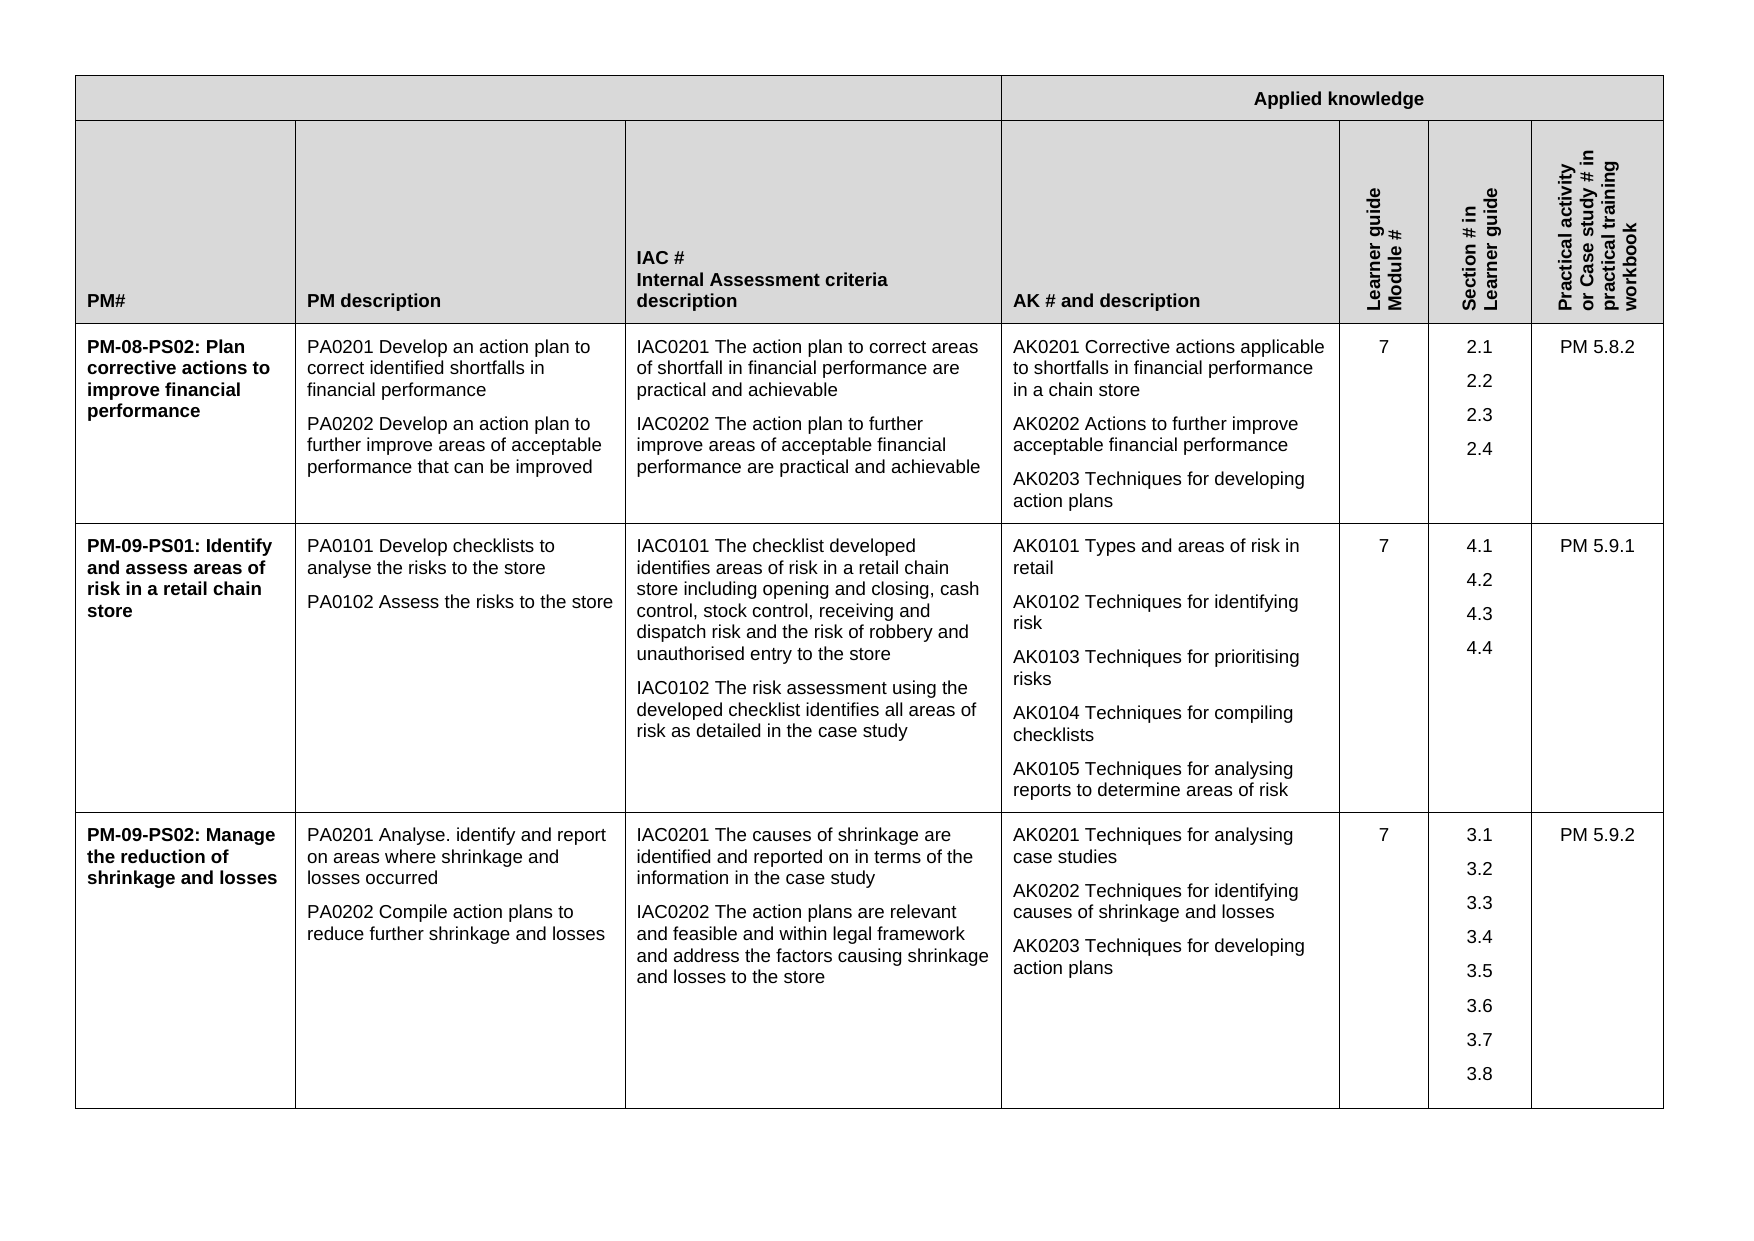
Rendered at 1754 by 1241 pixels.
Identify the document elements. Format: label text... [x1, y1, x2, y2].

table_cell 2.1 2.2 2.3 2.4 [1429, 324, 1531, 523]
table_cell IAC0201 The action plan to correct areas of shortfall in financial performance are practical and achievable IAC0202 The action plan to further improve areas of acceptable financial performance are practical and achievable [626, 324, 1001, 523]
table_cell IAC0101 The checklist developed identifies areas of risk in a retail chain store including opening and closing, cash control, stock control, receiving and dispatch risk and the risk of robbery and unauthorised entry to the store IAC0102 The risk assessment using the developed checklist identifies all areas of risk as detailed in the case study [626, 524, 1001, 812]
table_cell IAC0201 The causes of shrinkage are identified and reported on in terms of the information in the case study IAC0202 The action plans are relevant and feasible and within legal framework and address the factors causing shrinkage and losses to the store [626, 813, 1001, 1108]
table_cell 7 [1340, 324, 1428, 523]
table_cell 4.1 4.2 4.3 4.4 [1429, 524, 1531, 812]
table_header Applied knowledge [1002, 76, 1663, 120]
table_header [76, 76, 1001, 120]
table_cell 7 [1340, 524, 1428, 812]
table_cell Learner guide Module # [1340, 121, 1428, 323]
table_cell AK0101 Types and areas of risk in retail AK0102 Techniques for identifying risk AK0103 Techniques for prioritising risks AK0104 Techniques for compiling checklists AK0105 Techniques for analysing reports to determine areas of risk [1002, 524, 1339, 812]
table_cell Practical activity or Case study # in practical training workbook [1532, 121, 1663, 323]
table_cell PA0201 Analyse. identify and report on areas where shrinkage and losses occurred PA0202 Compile action plans to reduce further shrinkage and losses [296, 813, 625, 1108]
table_cell PM description [296, 121, 625, 323]
table_cell PM 5.8.2 [1532, 324, 1663, 523]
table_cell AK0201 Corrective actions applicable to shortfalls in financial performance in a chain store AK0202 Actions to further improve acceptable financial performance AK0203 Techniques for developing action plans [1002, 324, 1339, 523]
table_cell AK0201 Techniques for analysing case studies AK0202 Techniques for identifying causes of shrinkage and losses AK0203 Techniques for developing action plans [1002, 813, 1339, 1108]
table_cell PM 5.9.1 [1532, 524, 1663, 812]
table_cell 7 [1340, 813, 1428, 1108]
table_cell PA0101 Develop checklists to analyse the risks to the store PA0102 Assess the risks to the store [296, 524, 625, 812]
table_cell 3.1 3.2 3.3 3.4 3.5 3.6 3.7 3.8 [1429, 813, 1531, 1108]
table_cell IAC # Internal Assessment criteria description [626, 121, 1001, 323]
table_cell PM 5.9.2 [1532, 813, 1663, 1108]
table_cell PM-09-PS01: Identify and assess areas of risk in a retail chain store [76, 524, 295, 812]
table_cell AK # and description [1002, 121, 1339, 323]
table_cell Section # in Learner guide [1429, 121, 1531, 323]
table_cell PA0201 Develop an action plan to correct identified shortfalls in financial performance PA0202 Develop an action plan to further improve areas of acceptable performance that can be improved [296, 324, 625, 523]
table_cell PM# [76, 121, 295, 323]
table_cell PM-09-PS02: Manage the reduction of shrinkage and losses [76, 813, 295, 1108]
table_cell PM-08-PS02: Plan corrective actions to improve financial performance [76, 324, 295, 523]
